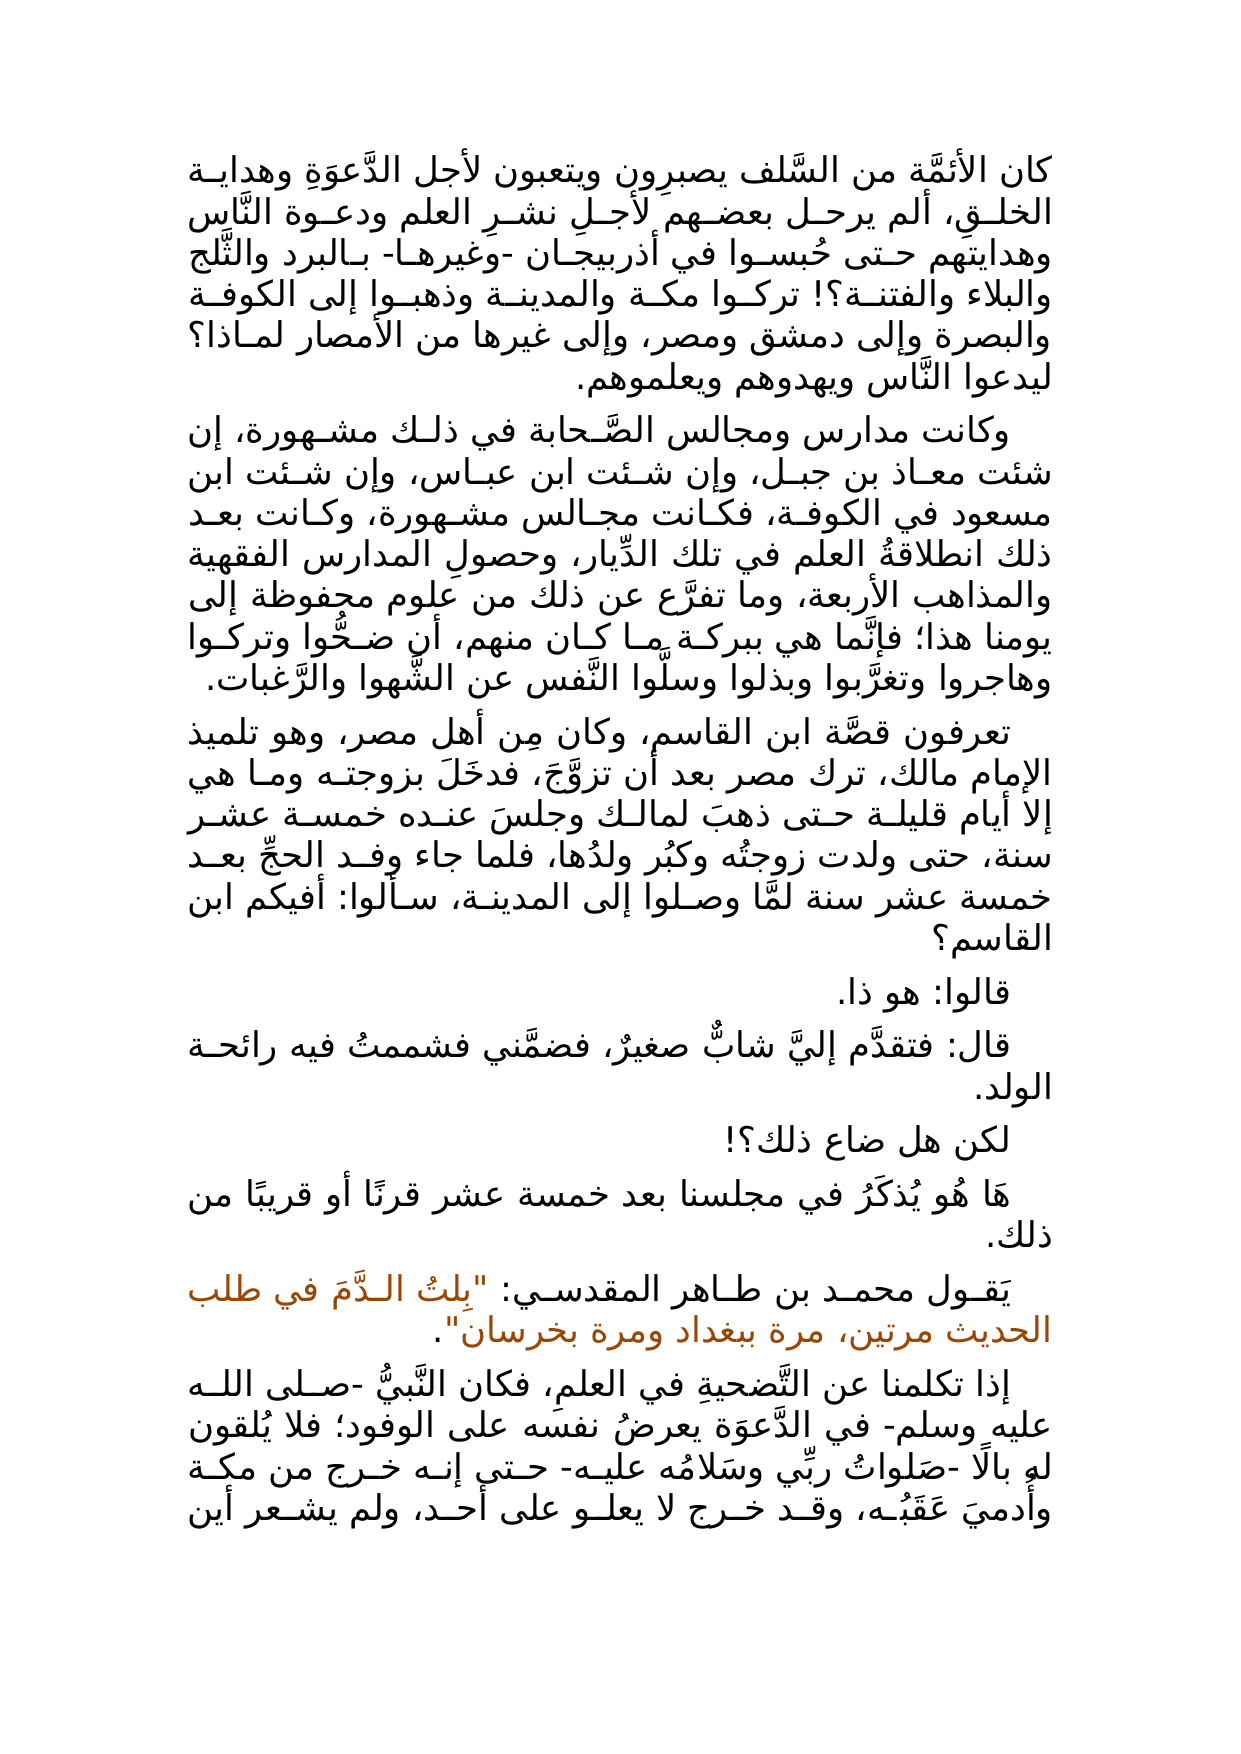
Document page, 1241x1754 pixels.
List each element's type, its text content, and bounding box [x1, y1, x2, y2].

text هَا هُو يُذكَرُ في مجلسنا بعد خمسة عشر قرنًا أو قريبًا من ذلك. [187, 1174, 1053, 1256]
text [187, 150, 1053, 397]
text وكانت مدارس ومجالس الصَّحابة في ذلك مشهورة، إن شئت معاذ بن جبل، وإن شئت ابن عباس، وإن شئت ابن مسعود في الكوفة، فكانت مجالس مشهورة، وكانت بعد ذلك انطلاقةُ العلم في تلك الدِّيار، وحصولِ المدارس الفقهية والمذاهب الأربعة، وما تفرَّع عن ذلك من علوم محفوظة إلى يومنا هذا؛ فإنَّما هي ببركة ما كان منهم، أن ضحُّوا وتركوا وهاجروا وتغرَّبوا وبذلوا وسلَّوا النَّفس عن الشَّهوا والرَّغبات. [187, 410, 1053, 699]
text قال: فتقدَّم إليَّ شابٌّ صغيرٌ، فضمَّني فشممتُ فيه رائحة الولد. [187, 1025, 1053, 1107]
text تعرفون قصَّة ابن القاسم، وكان مِن أهل مصر، وهو تلميذ الإمام مالك، ترك مصر بعد أن تزوَّجَ، فدخَلَ بزوجته وما هي إلا أيام قليلة حتى ذهبَ لمالك وجلسَ عنده خمسة عشر سنة، حتى ولدت زوجتُه وكبُر ولدُها، فلما جاء وفد الحجِّ بعد خمسة عشر سنة لمَّا وصلوا إلى المدينة، سألوا: أفيكم ابن القاسم؟ [187, 711, 1053, 959]
text يَقول محمد بن طاهر المقدسي: "بِلتُ الدَّمَ في طلب الحديث مرتين، مرة ببغداد ومرة بخرسان". [187, 1269, 1053, 1351]
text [187, 1364, 1053, 1529]
text قالوا: هو ذا. [187, 971, 1053, 1012]
text لكن هل ضاع ذلك؟! [187, 1120, 1053, 1161]
